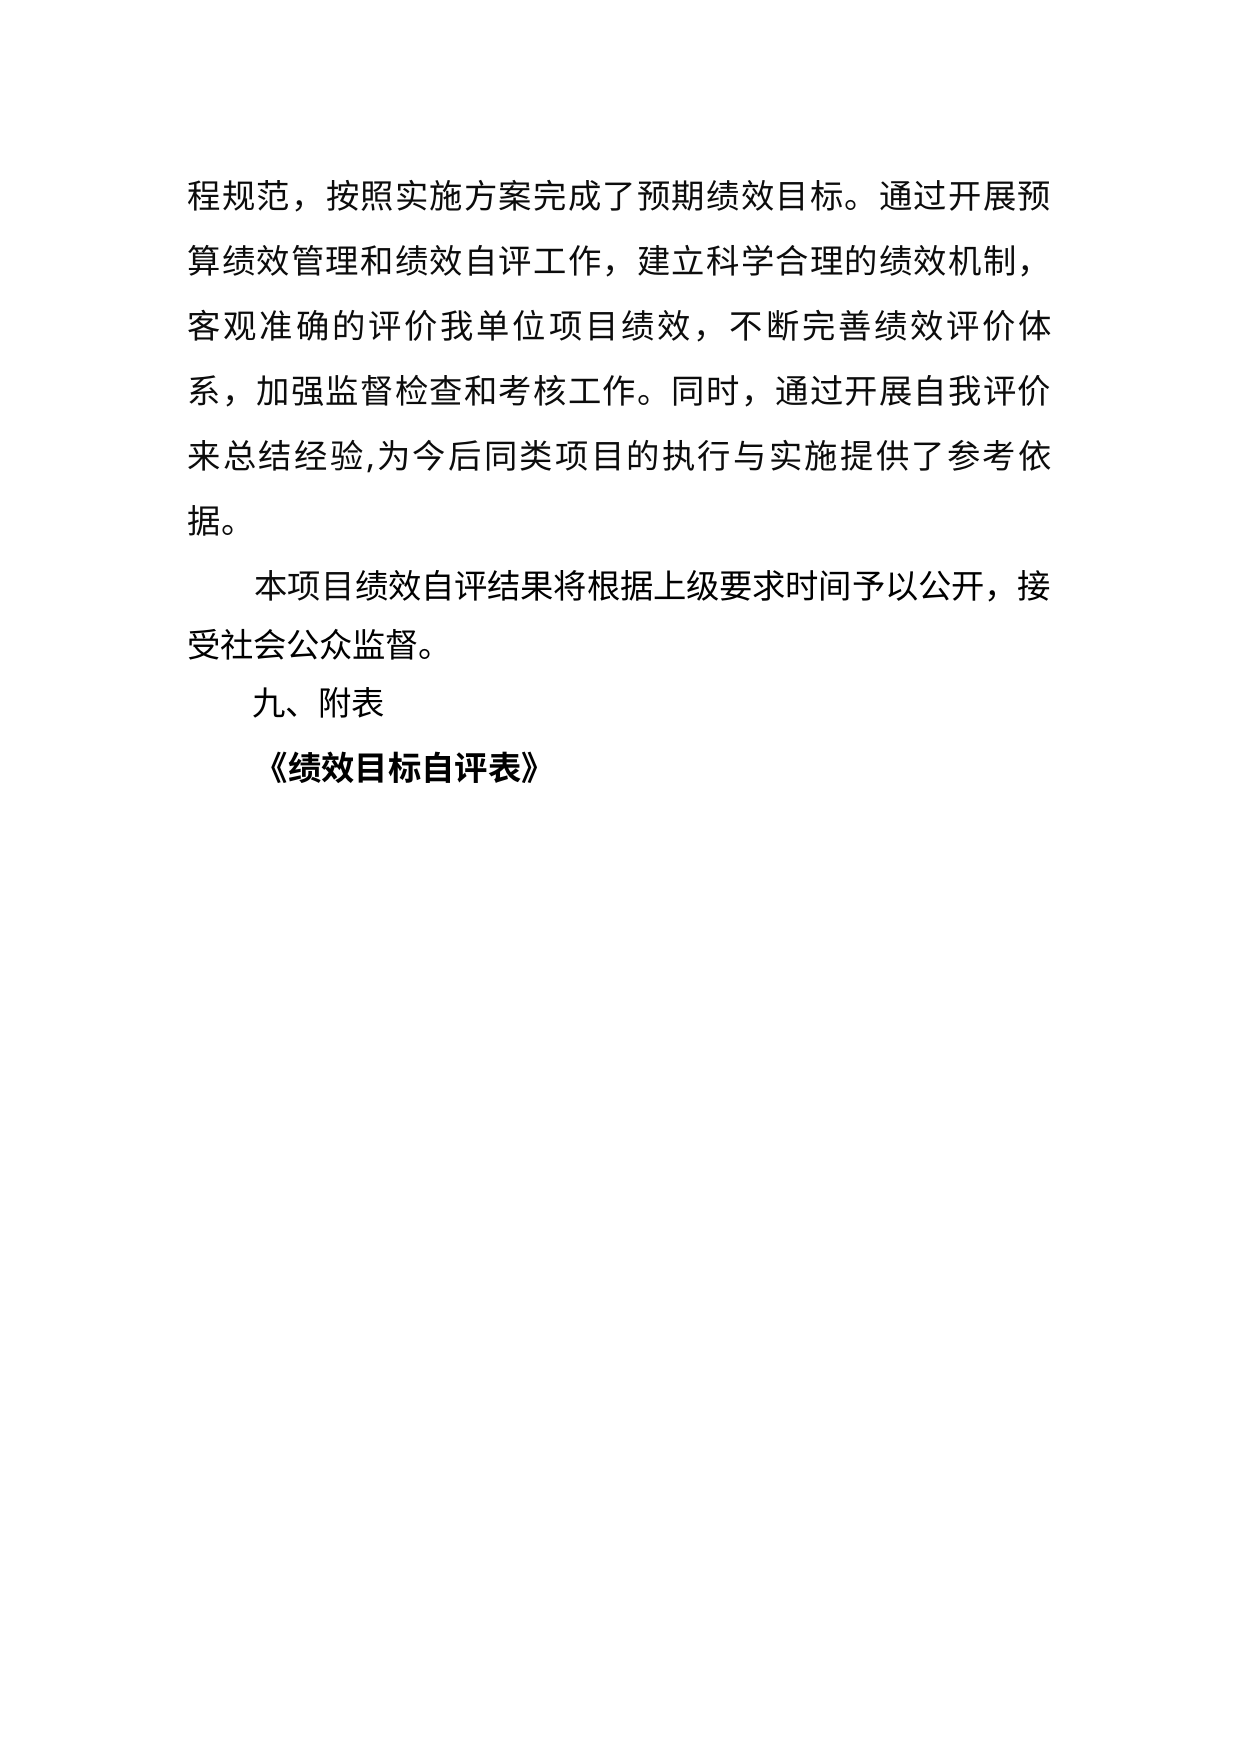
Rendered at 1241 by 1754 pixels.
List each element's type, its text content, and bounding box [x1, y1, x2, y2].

text 《绩效目标自评表》 [187, 734, 1053, 799]
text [187, 162, 1053, 552]
text 九、附表 [187, 669, 1053, 734]
text 本项目绩效自评结果将根据上级要求时间予以公开，接受社会公众监督。 [187, 552, 1053, 669]
